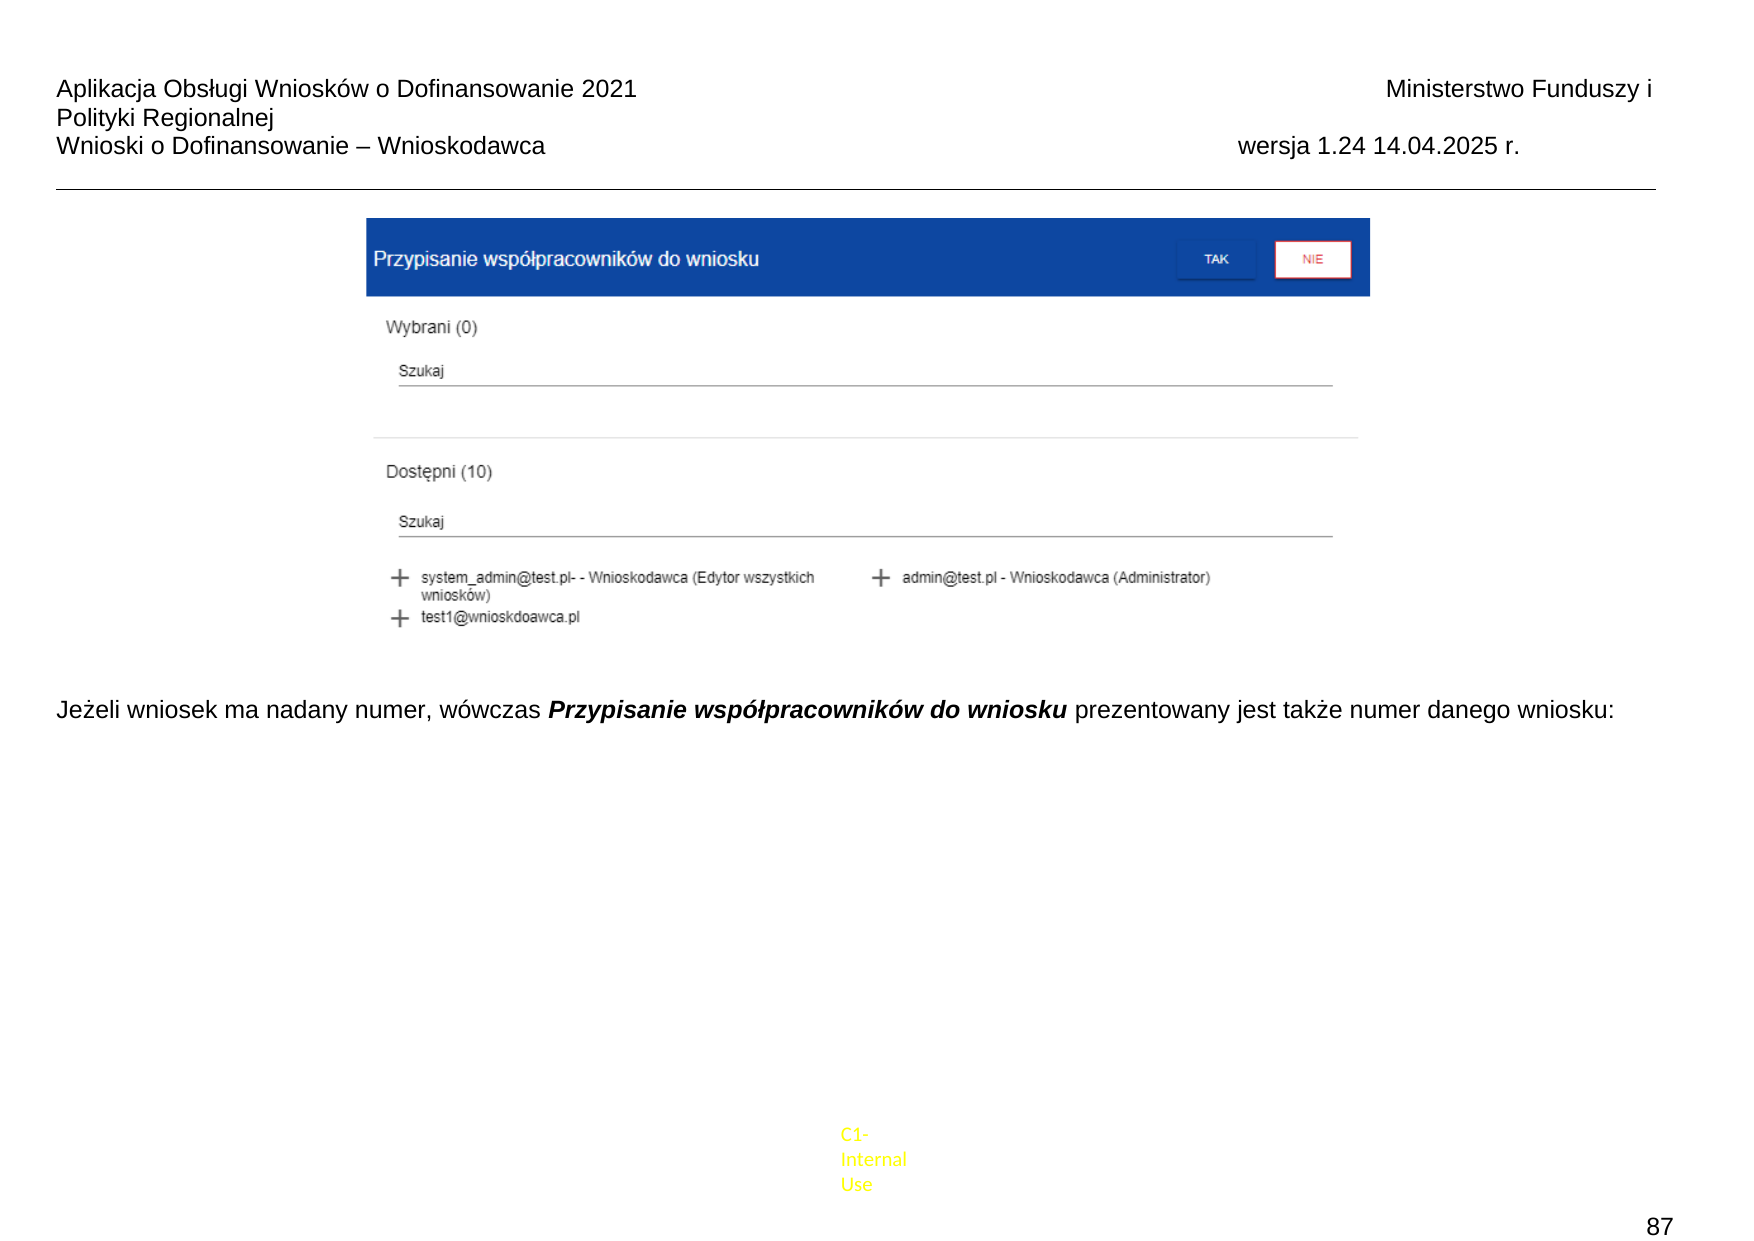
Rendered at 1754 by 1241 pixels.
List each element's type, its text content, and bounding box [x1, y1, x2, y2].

picture [366, 218, 1371, 654]
text Jeżeli wniosek ma nadany numer, wówczas Przypisanie współpracowników do wniosku prezentowany jest także numer danego wniosku: [56, 695, 1674, 723]
